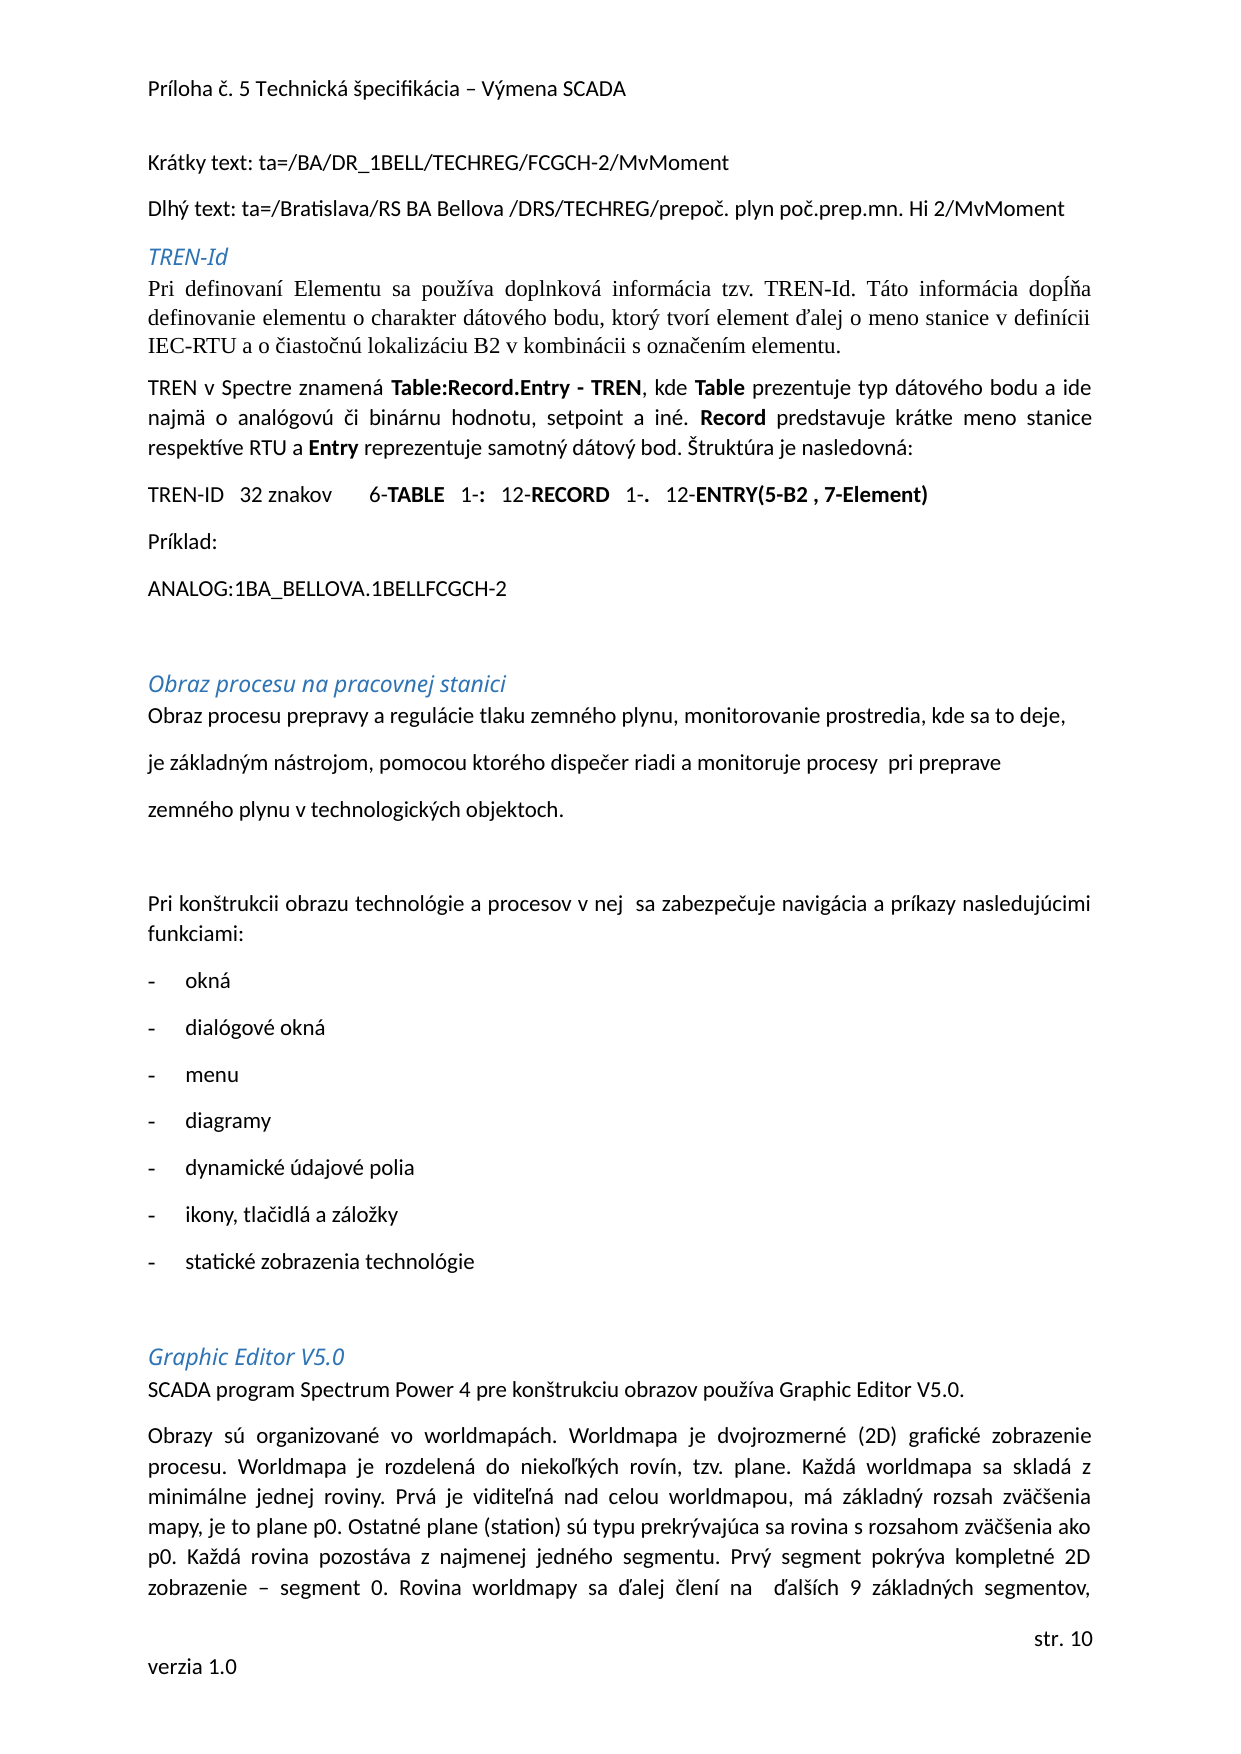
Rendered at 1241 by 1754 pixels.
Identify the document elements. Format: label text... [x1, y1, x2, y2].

text TREN v Spectre znamená Table:Record.Entry - TREN, kde Table prezentuje typ dátového bodu a ide najmä o analógovú či binárnu hodnotu, setpoint a iné. Record predstavuje krátke meno stanice respektíve RTU a Entry reprezentuje samotný dátový bod. Štruktúra je nasledovná: [148, 373, 1093, 461]
subtitle Obraz procesu na pracovnej stanici [148, 668, 1093, 699]
text TREN-ID 32 znakov 6-TABLE 1-: 12-RECORD 1-. 12-ENTRY(5-B2 , 7-Element) [148, 480, 1093, 508]
list statické zobrazenia technológie [148, 1247, 1093, 1275]
text ANALOG:1BA_BELLOVA.1BELLFCGCH-2 [148, 574, 1093, 602]
list dynamické údajové polia [148, 1153, 1093, 1182]
text Pri konštrukcii obrazu technológie a procesov v nej sa zabezpečuje navigácia a príkazy nasledujúcimi funkciami: [148, 889, 1093, 947]
text Krátky text: ta=/BA/DR_1BELL/TECHREG/FCGCH-2/MvMoment [148, 148, 1093, 176]
list menu [148, 1060, 1093, 1088]
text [148, 1422, 1093, 1601]
text je základným nástrojom, pomocou ktorého dispečer riadi a monitoruje procesy pri preprave [148, 748, 1093, 776]
list diagramy [148, 1107, 1093, 1135]
text Dlhý text: ta=/Bratislava/RS BA Bellova /DRS/TECHREG/prepoč. plyn poč.prep.mn. Hi 2/MvMoment [148, 194, 1093, 222]
text zemného plynu v technologických objektoch. [148, 795, 1093, 823]
text Pri definovaní Elementu sa používa doplnková informácia tzv. TREN-Id. Táto informácia dopĺňa definovanie elementu o charakter dátového bodu, ktorý tvorí element ďalej o meno stanice v definícii IEC-RTU a o čiastočnú lokalizáciu B2 v kombinácii s označením elementu. [148, 275, 1093, 358]
list okná [148, 966, 1093, 994]
text Obraz procesu prepravy a regulácie tlaku zemného plynu, monitorovanie prostredia, kde sa to deje, [148, 701, 1093, 729]
subtitle Graphic Editor V5.0 [148, 1341, 1093, 1372]
subtitle TREN-Id [148, 241, 1093, 273]
text SCADA program Spectrum Power 4 pre konštrukciu obrazov používa Graphic Editor V5.0. [148, 1375, 1093, 1403]
text Príklad: [148, 527, 1093, 555]
list dialógové okná [148, 1013, 1093, 1041]
list ikony, tlačidlá a záložky [148, 1200, 1093, 1228]
